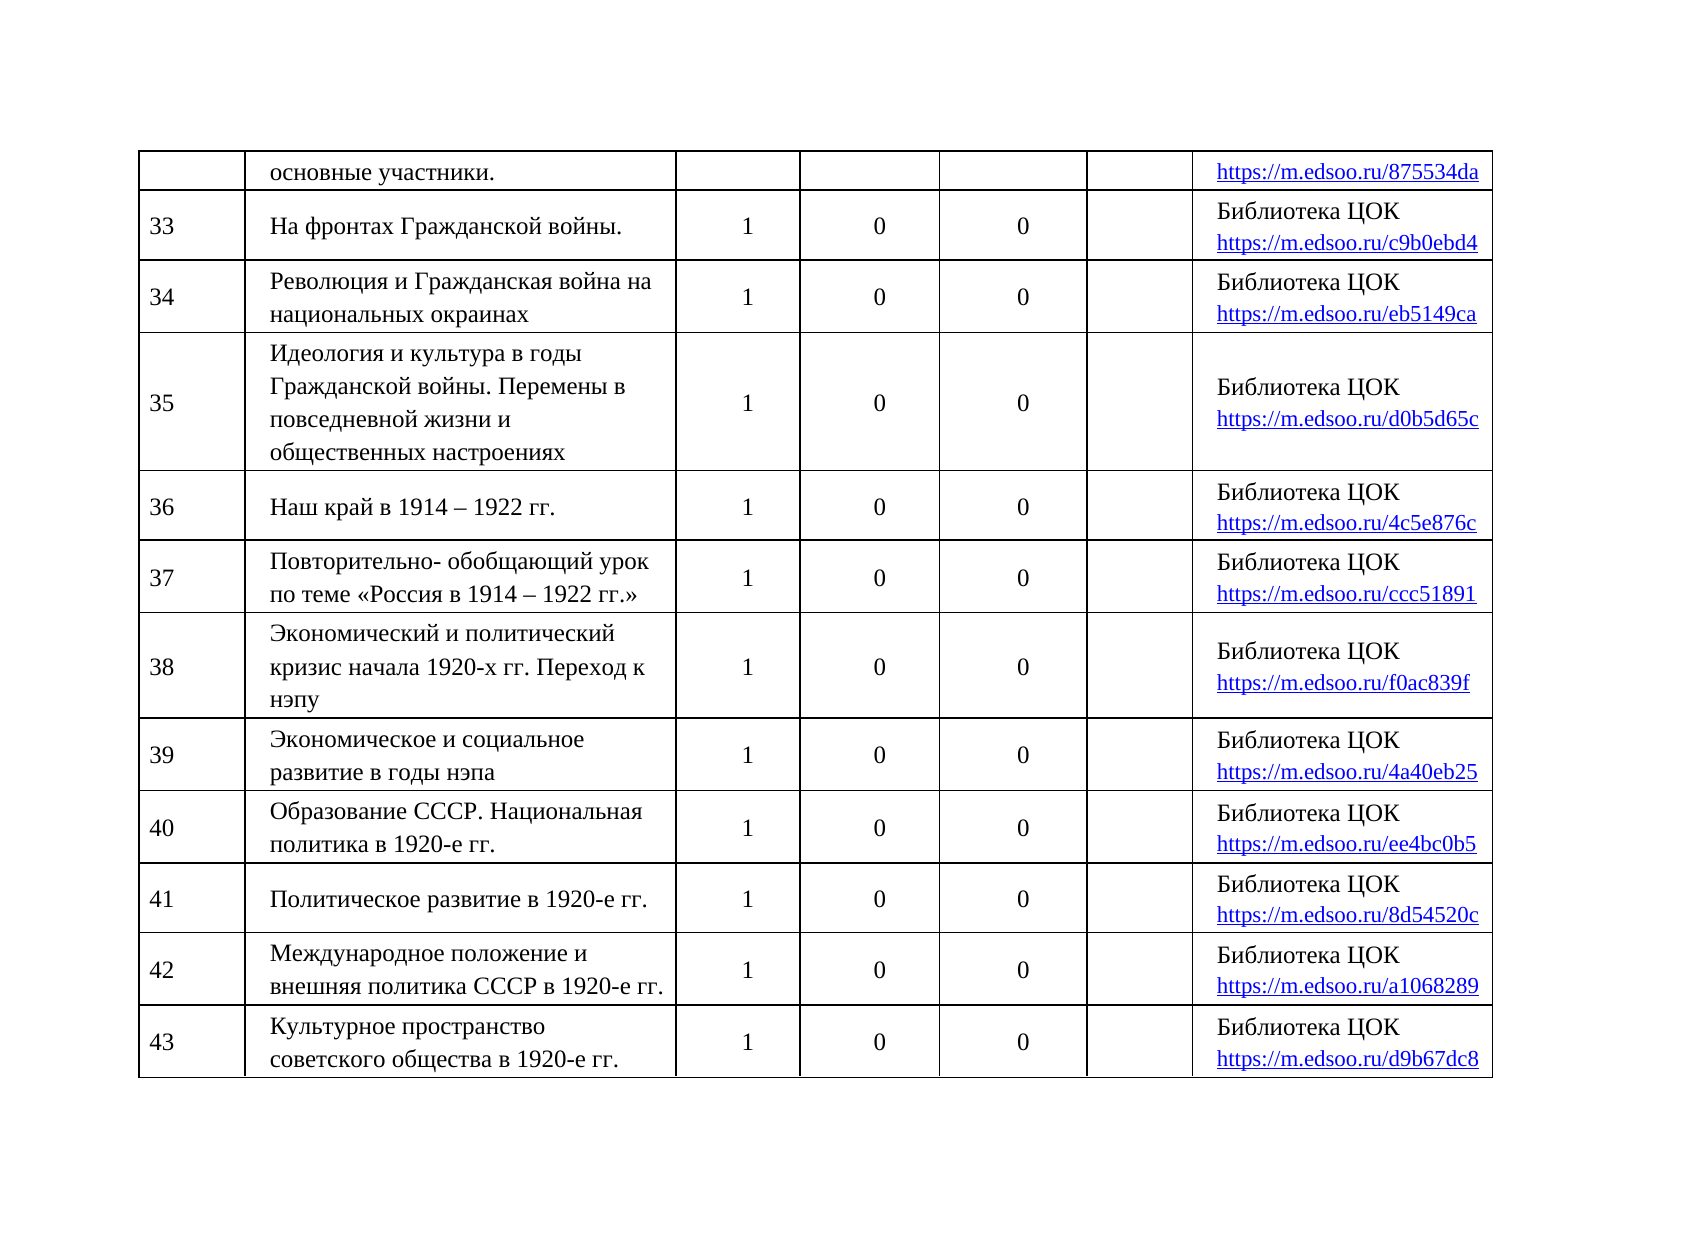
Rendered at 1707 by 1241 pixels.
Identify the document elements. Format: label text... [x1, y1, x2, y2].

table_cell Библиотека ЦОК https://m.edsoo.ru/8d54520c [1193, 864, 1492, 932]
table_cell [1088, 471, 1192, 539]
table_cell Культурное пространство советского общества в 1920-е гг. [246, 1006, 675, 1076]
table_cell 1 [677, 791, 799, 862]
table_cell 0 [940, 613, 1086, 717]
table_cell 40 [140, 791, 244, 862]
table_cell 0 [940, 541, 1086, 612]
table_cell 0 [940, 933, 1086, 1004]
table_cell 0 [801, 864, 939, 932]
table_cell 0 [801, 719, 939, 789]
table_cell 1 [677, 471, 799, 539]
table_cell Экономическое и социальное развитие в годы нэпа [246, 719, 675, 789]
table_cell 1 [677, 541, 799, 612]
table_cell 38 [140, 613, 244, 717]
table_cell Международное положение и внешняя политика СССР в 1920-е гг. [246, 933, 675, 1004]
table_cell Библиотека ЦОК https://m.edsoo.ru/a1068289 [1193, 933, 1492, 1004]
table_cell 0 [801, 541, 939, 612]
table_cell [1088, 933, 1192, 1004]
table_cell Образование СССР. Национальная политика в 1920-е гг. [246, 791, 675, 862]
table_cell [246, 152, 675, 189]
table_cell 0 [801, 1006, 939, 1076]
table_cell 34 [140, 261, 244, 331]
table_cell 0 [801, 933, 939, 1004]
table_cell Библиотека ЦОК https://m.edsoo.ru/f0ac839f [1193, 613, 1492, 717]
table_cell Политическое развитие в 1920-е гг. [246, 864, 675, 932]
table_cell [1088, 191, 1192, 259]
table_cell [1088, 613, 1192, 717]
table_cell 33 [140, 191, 244, 259]
table_cell [1088, 864, 1192, 932]
table_cell [1088, 333, 1192, 470]
table_cell 1 [677, 191, 799, 259]
table_cell 0 [801, 333, 939, 470]
table_cell 0 [801, 791, 939, 862]
table_cell Библиотека ЦОК https://m.edsoo.ru/c9b0ebd4 [1193, 191, 1492, 259]
table_cell Библиотека ЦОК https://m.edsoo.ru/4c5e876c [1193, 471, 1492, 539]
table_cell [1088, 791, 1192, 862]
table_cell Наш край в 1914 – 1922 гг. [246, 471, 675, 539]
table_cell 42 [140, 933, 244, 1004]
table_cell Библиотека ЦОК https://m.edsoo.ru/d9b67dc8 [1193, 1006, 1492, 1076]
table_cell 1 [677, 261, 799, 331]
table_cell 0 [940, 719, 1086, 789]
table_cell Библиотека ЦОК https://m.edsoo.ru/d0b5d65c [1193, 333, 1492, 470]
table_cell 1 [677, 933, 799, 1004]
table_cell 0 [940, 191, 1086, 259]
table_cell 0 [940, 333, 1086, 470]
table_cell 1 [677, 1006, 799, 1076]
table_cell 32 [140, 152, 244, 189]
table_cell 0 [940, 1006, 1086, 1076]
table_cell 0 [940, 152, 1086, 189]
table_cell 0 [801, 191, 939, 259]
table_cell 35 [140, 333, 244, 470]
table_cell 36 [140, 471, 244, 539]
table_cell Экономический и политический кризис начала 1920-х гг. Переход к нэпу [246, 613, 675, 717]
table_cell 0 [801, 613, 939, 717]
table_cell 0 [801, 261, 939, 331]
table_cell Библиотека ЦОК https://m.edsoo.ru/ee4bc0b5 [1193, 791, 1492, 862]
table_cell Идеология и культура в годы Гражданской войны. Перемены в повседневной жизни и общественных настроениях [246, 333, 675, 470]
table_cell 0 [940, 864, 1086, 932]
table_cell 0 [940, 791, 1086, 862]
table_cell Повторительно- обобщающий урок по теме «Россия в 1914 – 1922 гг.» [246, 541, 675, 612]
table_cell 0 [801, 471, 939, 539]
table_cell [1088, 719, 1192, 789]
table_cell 39 [140, 719, 244, 789]
table_cell 0 [801, 152, 939, 189]
table_cell 1 [677, 719, 799, 789]
table_cell 41 [140, 864, 244, 932]
table_cell [1088, 152, 1192, 189]
table_cell 1 [677, 333, 799, 470]
table_cell Революция и Гражданская война на национальных окраинах [246, 261, 675, 331]
table_cell На фронтах Гражданской войны. [246, 191, 675, 259]
table_cell 0 [940, 471, 1086, 539]
table_cell 43 [140, 1006, 244, 1076]
table_cell 0 [940, 261, 1086, 331]
table_cell Библиотека ЦОК https://m.edsoo.ru/4a40eb25 [1193, 719, 1492, 789]
table_cell Библиотека ЦОК https://m.edsoo.ru/ccc51891 [1193, 541, 1492, 612]
table_cell [1088, 541, 1192, 612]
table_cell [1088, 261, 1192, 331]
table_cell 1 [677, 613, 799, 717]
table_cell [1088, 1006, 1192, 1076]
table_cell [1193, 152, 1492, 189]
table_cell 37 [140, 541, 244, 612]
table_cell 1 [677, 864, 799, 932]
table_cell Библиотека ЦОК https://m.edsoo.ru/eb5149ca [1193, 261, 1492, 331]
table_cell 1 [677, 152, 799, 189]
